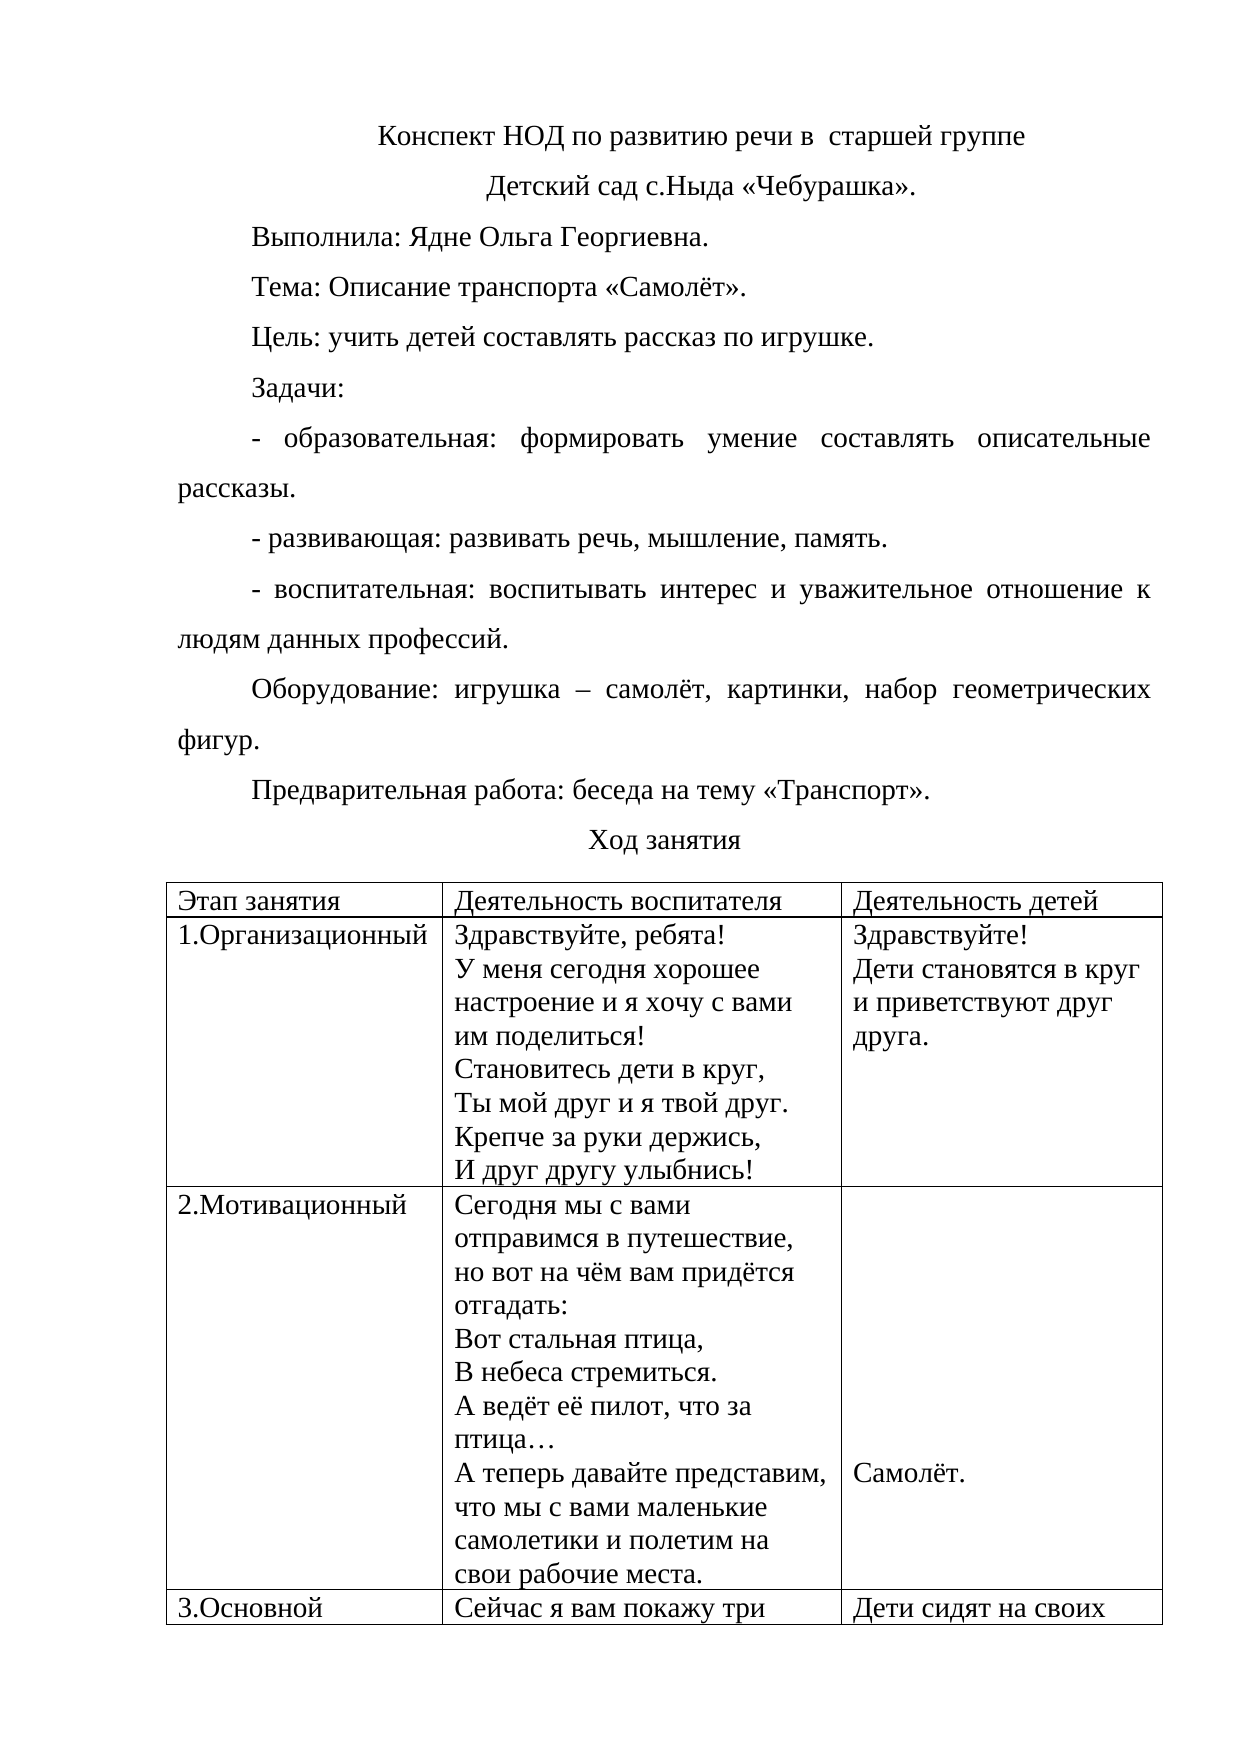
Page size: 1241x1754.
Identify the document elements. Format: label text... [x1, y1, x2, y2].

table_cell Здравствуйте! Дети становятся в круг и приветствуют друг друга. [842, 918, 1162, 1186]
table_cell 1.Организационный [167, 918, 442, 1186]
text - образовательная: формировать умение составлять описательные рассказы. [177, 420, 1152, 504]
table_cell 3.Основной [167, 1590, 442, 1624]
text Предварительная работа: беседа на тему «Транспорт». [177, 772, 1152, 806]
table_cell Сегодня мы с вами отправимся в путешествие, но вот на чём вам придётся отгадать: Вот стальная птица, В небеса стремиться. А ведёт её пилот, что за птица… А теперь давайте представим, что мы с вами маленькие самолетики и полетим на свои рабочие места. [443, 1187, 841, 1589]
text - воспитательная: воспитывать интерес и уважительное отношение к людям данных профессий. [177, 571, 1152, 655]
text Оборудование: игрушка – самолёт, картинки, набор геометрических фигур. [177, 672, 1152, 755]
table_cell Здравствуйте, ребята! У меня сегодня хорошее настроение и я хочу с вами им поделиться! Становитесь дети в круг, Ты мой друг и я твой друг. Крепче за руки держись, И друг другу улыбнись! [443, 918, 841, 1186]
text Детский сад с.Ныда «Чебурашка». [177, 168, 1152, 202]
table_cell Самолёт. [842, 1187, 1162, 1589]
text Конспект НОД по развитию речи в старшей группе [177, 118, 1152, 152]
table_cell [842, 1590, 1162, 1624]
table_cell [443, 1590, 841, 1624]
table_header Деятельность детей [842, 883, 1162, 916]
table_header Деятельность воспитателя [443, 883, 841, 916]
text Ход занятия [177, 822, 1152, 856]
text Цель: учить детей составлять рассказ по игрушке. [177, 319, 1152, 353]
text Выполнила: Ядне Ольга Георгиевна. [177, 219, 1152, 252]
text Тема: Описание транспорта «Самолёт». [177, 269, 1152, 303]
text - развивающая: развивать речь, мышление, память. [177, 521, 1152, 554]
table_header Этап занятия [167, 883, 442, 916]
table_cell 2.Мотивационный [167, 1187, 442, 1589]
text Задачи: [177, 370, 1152, 403]
